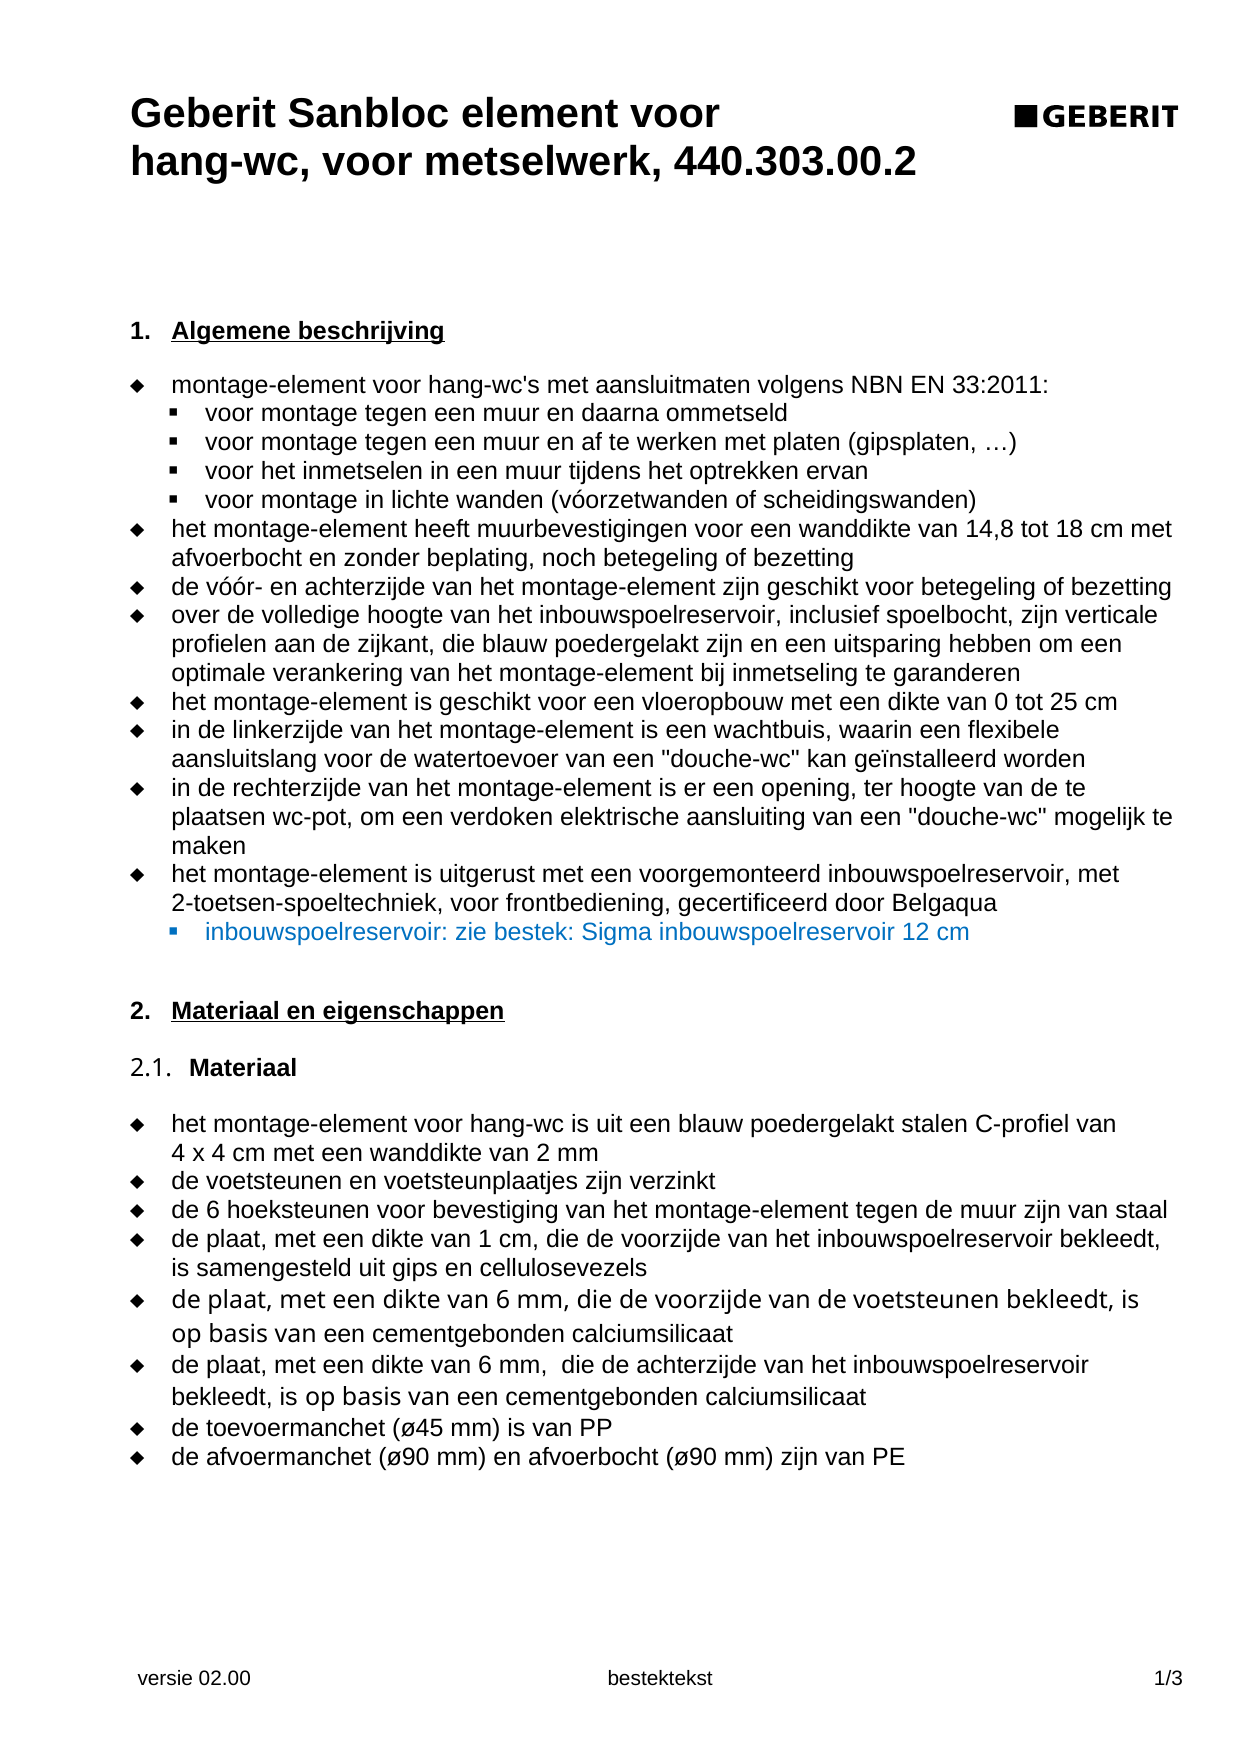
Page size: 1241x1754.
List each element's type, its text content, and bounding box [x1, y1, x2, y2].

text het montage-element is uitgerust met een voorgemonteerd inbouwspoelreservoir, met 2-toetsen-spoeltechniek, voor frontbediening, gecertificeerd door Belgaqua [130, 859, 1175, 917]
subtitle Materiaal [130, 1050, 1175, 1084]
text de 6 hoeksteunen voor bevestiging van het montage-element tegen de muur zijn van staal [130, 1195, 1175, 1224]
text de toevoermanchet (ø45 mm) is van PP [130, 1413, 1175, 1442]
text de plaat, met een dikte van 6 mm, die de achterzijde van het inbouwspoelreservoir bekleedt, is op basis van een cementgebonden calciumsilicaat [130, 1350, 1175, 1413]
text het montage-element is geschikt voor een vloeropbouw met een dikte van 0 tot 25 cm [130, 687, 1175, 716]
text montage-element voor hang-wc's met aansluitmaten volgens NBN EN 33:2011: [130, 369, 1175, 398]
text het montage-element heeft muurbevestigingen voor een wanddikte van 14,8 tot 18 cm met afvoerbocht en zonder beplating, noch betegeling of bezetting [130, 514, 1175, 571]
text voor montage tegen een muur en daarna ommetseld [167, 398, 1175, 427]
text voor het inmetselen in een muur tijdens het optrekken ervan [167, 456, 1175, 485]
picture [1014, 104, 1179, 128]
text het montage-element voor hang-wc is uit een blauw poedergelakt stalen C-profiel van 4 x 4 cm met een wanddikte van 2 mm [130, 1109, 1175, 1166]
text inbouwspoelreservoir: zie bestek: Sigma inbouwspoelreservoir 12 cm [167, 917, 1175, 946]
subtitle Materiaal en eigenschappen [130, 996, 1175, 1025]
text de voetsteunen en voetsteunplaatjes zijn verzinkt [130, 1166, 1175, 1195]
text voor montage tegen een muur en af te werken met platen (gipsplaten, …) [167, 427, 1175, 456]
text de plaat, met een dikte van 6 mm, die de voorzijde van de voetsteunen bekleedt, is op basis van een cementgebonden calciumsilicaat [130, 1282, 1175, 1350]
text voor montage in lichte wanden (vóorzetwanden of scheidingswanden) [167, 485, 1175, 514]
subtitle Algemene beschrijving [130, 316, 1175, 344]
text in de linkerzijde van het montage-element is een wachtbuis, waarin een flexibele aansluitslang voor de watertoevoer van een "douche-wc" kan geïnstalleerd worden [130, 716, 1175, 773]
text over de volledige hoogte van het inbouwspoelreservoir, inclusief spoelbocht, zijn verticale profielen aan de zijkant, die blauw poedergelakt zijn en een uitsparing hebben om een optimale verankering van het montage-element bij inmetseling te garanderen [130, 600, 1175, 687]
text de afvoermanchet (ø90 mm) en afvoerbocht (ø90 mm) zijn van PE [130, 1442, 1175, 1470]
text de plaat, met een dikte van 1 cm, die de voorzijde van het inbouwspoelreservoir bekleedt, is samengesteld uit gips en cellulosevezels [130, 1224, 1175, 1282]
text de vóór- en achterzijde van het montage-element zijn geschikt voor betegeling of bezetting [130, 571, 1175, 600]
text in de rechterzijde van het montage-element is er een opening, ter hoogte van de te plaatsen wc-pot, om een verdoken elektrische aansluiting van een "douche-wc" mogelijk te maken [130, 773, 1175, 859]
